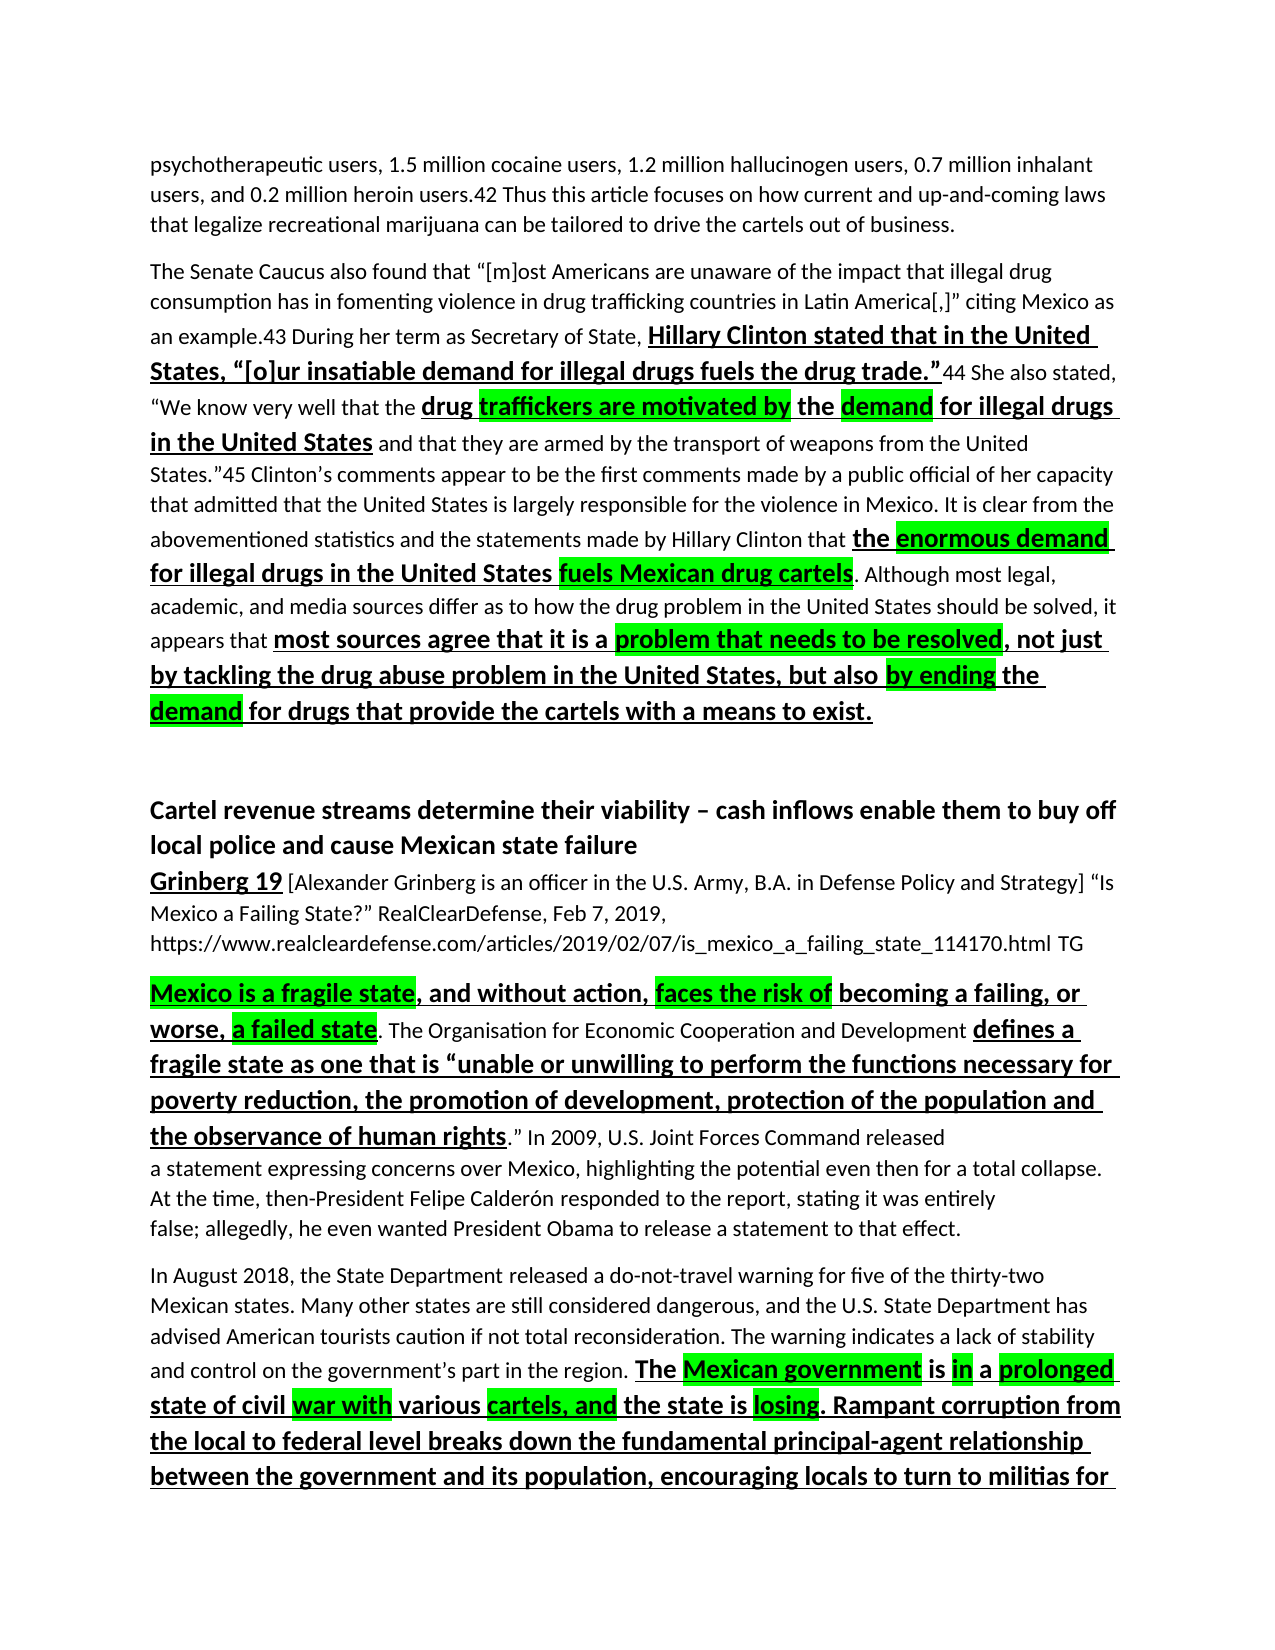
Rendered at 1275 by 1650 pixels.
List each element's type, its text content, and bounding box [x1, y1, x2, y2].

text Mexico is a fragile state, and without action, faces the risk of becoming a failing, or worse, a failed state. The Organisation for Economic Cooperation and Development defines a fragile state as one that is “unable or unwilling to perform the functions necessary for poverty reduction, the promotion of development, protection of the population and the observance of human rights.” In 2009, U.S. Joint Forces Command released a statement expressing concerns over Mexico, highlighting the potential even then for a total collapse. At the time, then-President Felipe Calderón responded to the report, stating it was entirely false; allegedly, he even wanted President Obama to release a statement to that effect. [150, 976, 1125, 1243]
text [150, 150, 1125, 238]
text Grinberg 19 [Alexander Grinberg is an officer in the U.S. Army, B.A. in Defense Policy and Strategy] “Is Mexico a Failing State?” RealClearDefense, Feb 7, 2019, https://www.realcleardefense.com/articles/2019/02/07/is_mexico_a_failing_state_114170.html TG [150, 864, 1125, 958]
subtitle Cartel revenue streams determine their viability – cash inflows enable them to buy off local police and cause Mexican state failure [150, 793, 1125, 862]
text The Senate Caucus also found that “[m]ost Americans are unaware of the impact that illegal drug consumption has in fomenting violence in drug trafficking countries in Latin America[,]” citing Mexico as an example.43 During her term as Secretary of State, Hillary Clinton stated that in the United States, “[o]ur insatiable demand for illegal drugs fuels the drug trade.”44 She also stated, “We know very well that the drug traffickers are motivated by the demand for illegal drugs in the United States and that they are armed by the transport of weapons from the United States.”45 Clinton’s comments appear to be the first comments made by a public official of her capacity that admitted that the United States is largely responsible for the violence in Mexico. It is clear from the abovementioned statistics and the statements made by Hillary Clinton that the enormous demand for illegal drugs in the United States fuels Mexican drug cartels. Although most legal, academic, and media sources differ as to how the drug problem in the United States should be solved, it appears that most sources agree that it is a problem that needs to be resolved, not just by tackling the drug abuse problem in the United States, but also by ending the demand for drugs that provide the cartels with a means to exist. [150, 257, 1125, 727]
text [150, 1261, 1125, 1492]
